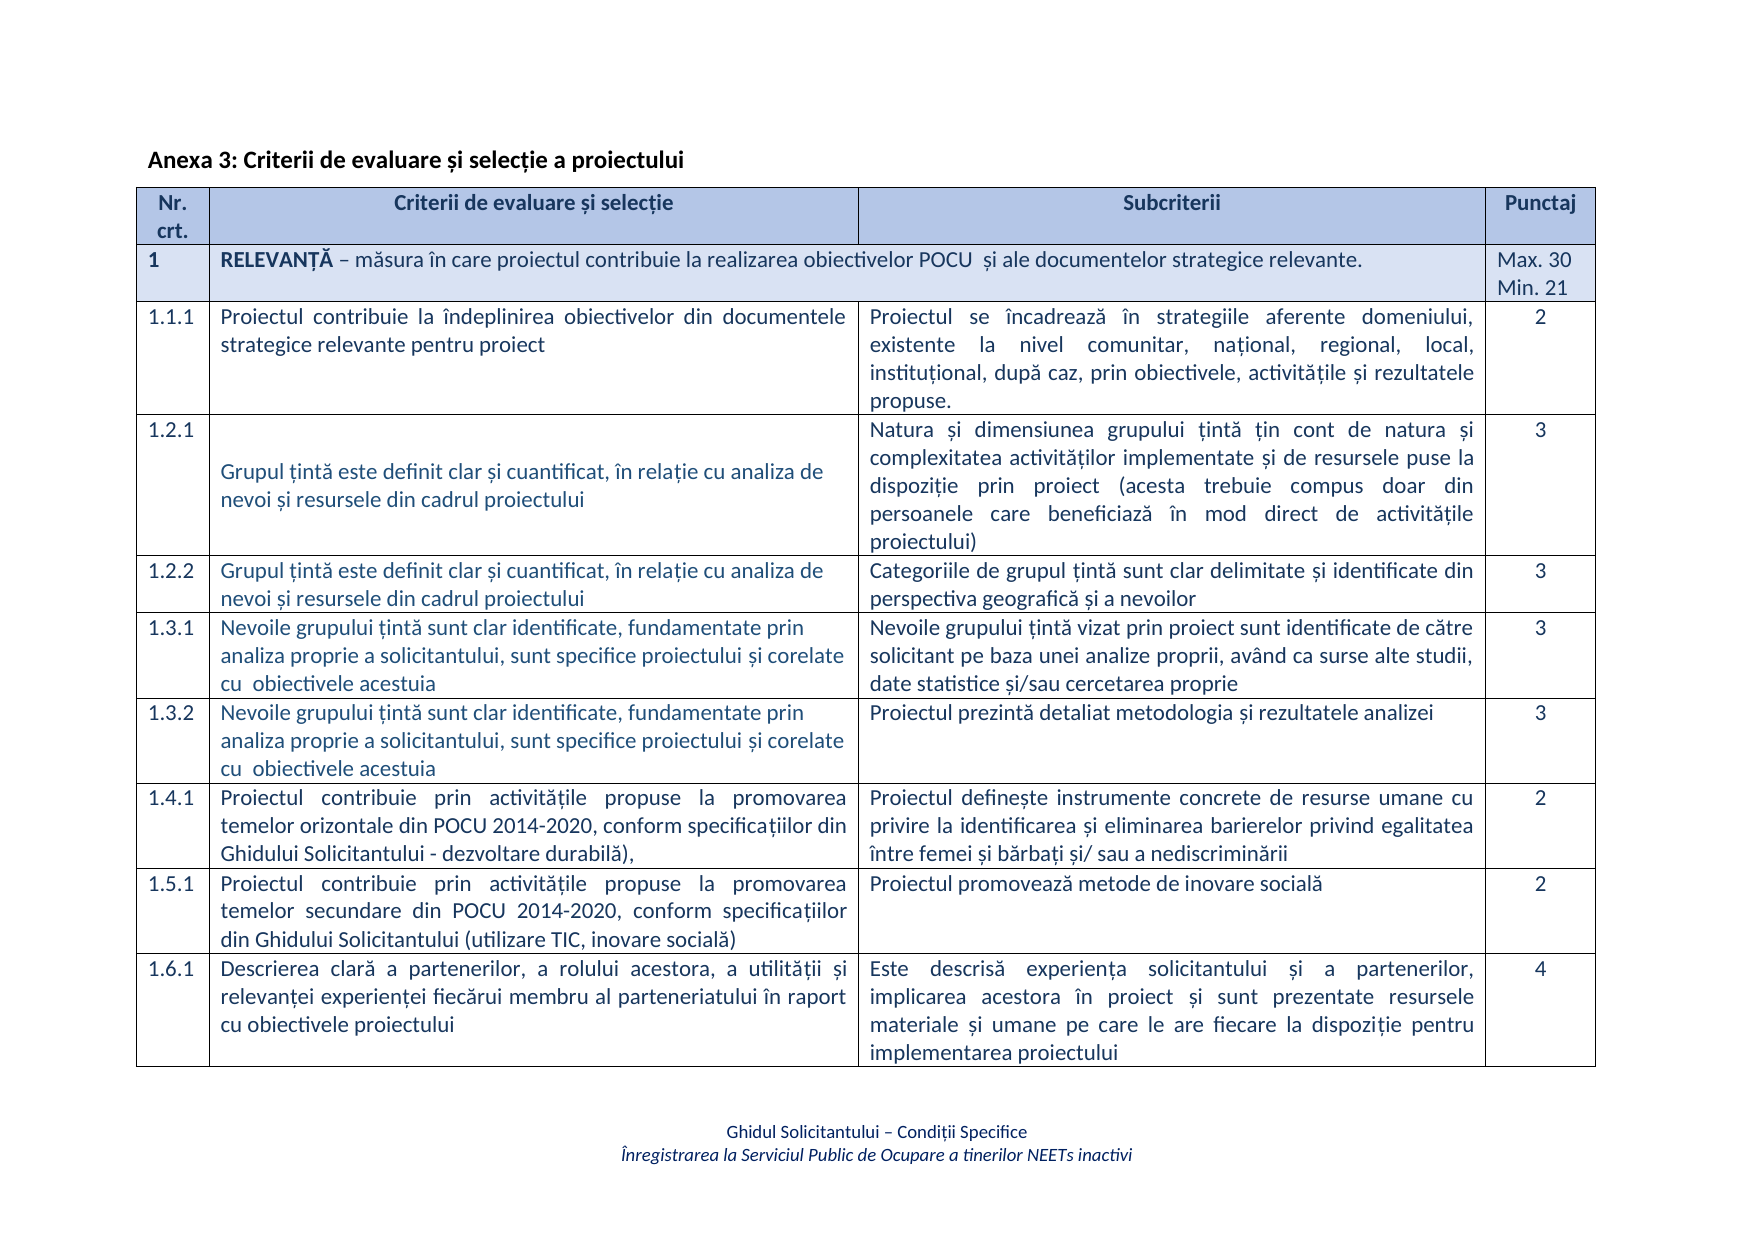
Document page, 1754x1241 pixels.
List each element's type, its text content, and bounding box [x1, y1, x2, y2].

table_cell Grupul țintă este definit clar și cuantificat, în relaţie cu analiza de nevoi şi resursele din cadrul proiectului [210, 556, 858, 612]
table_header Nr. crt. [137, 188, 209, 244]
table_cell 1.1.1 [137, 302, 209, 414]
table_cell RELEVANȚĂ – măsura în care proiectul contribuie la realizarea obiectivelor POCU și ale documentelor strategice relevante. [210, 245, 1485, 301]
table_cell Nevoile grupului țintă sunt clar identificate, fundamentate prin analiza proprie a solicitantului, sunt specifice proiectului şi corelate cu obiectivele acestuia [210, 699, 858, 782]
table_cell Proiectul prezintă detaliat metodologia şi rezultatele analizei [859, 699, 1485, 782]
table_cell 3 [1486, 699, 1595, 782]
table_cell 2 [1486, 784, 1595, 868]
table_header Criterii de evaluare și selecție [210, 188, 858, 244]
table_header Punctaj [1486, 188, 1595, 244]
table_cell 1.5.1 [137, 869, 209, 953]
table_cell Proiectul promovează metode de inovare socială [859, 869, 1485, 953]
table_cell 1.2.1 [137, 415, 209, 555]
table_cell Categoriile de grupul ţintă sunt clar delimitate şi identificate din perspectiva geografică şi a nevoilor [859, 556, 1485, 612]
table_cell 1.2.2 [137, 556, 209, 612]
subtitle Anexa 3: Criterii de evaluare și selecție a proiectului [148, 144, 1606, 174]
table_cell 1.3.1 [137, 613, 209, 697]
table_cell Max. 30 Min. 21 [1486, 245, 1595, 301]
table_cell Proiectul contribuie prin activitățile propuse la promovarea temelor orizontale din POCU 2014-2020, conform specificațiilor din Ghidului Solicitantului - dezvoltare durabilă), [210, 784, 858, 868]
table_cell Proiectul se încadrează în strategiile aferente domeniului, existente la nivel comunitar, național, regional, local, instituțional, după caz, prin obiectivele, activitățile şi rezultatele propuse. [859, 302, 1485, 414]
table_cell Proiectul definește instrumente concrete de resurse umane cu privire la identificarea și eliminarea barierelor privind egalitatea între femei şi bărbați și/ sau a nediscriminării [859, 784, 1485, 868]
table_cell 3 [1486, 415, 1595, 555]
table_cell Grupul țintă este definit clar și cuantificat, în relaţie cu analiza de nevoi şi resursele din cadrul proiectului [210, 415, 858, 555]
table_cell 2 [1486, 869, 1595, 953]
table_cell Natura şi dimensiunea grupului ţintă ţin cont de natura şi complexitatea activităţilor implementate şi de resursele puse la dispoziție prin proiect (acesta trebuie compus doar din persoanele care beneficiază în mod direct de activitățile proiectului) [859, 415, 1485, 555]
table_cell 1 [137, 245, 209, 301]
table_cell Proiectul contribuie la îndeplinirea obiectivelor din documentele strategice relevante pentru proiect [210, 302, 858, 414]
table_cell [210, 954, 858, 1066]
table_cell 1.6.1 [137, 954, 209, 1066]
table_cell 1.3.2 [137, 699, 209, 782]
table_cell 3 [1486, 613, 1595, 697]
table_cell Este descrisă experiența solicitantului şi a partenerilor, implicarea acestora în proiect şi sunt prezentate resursele materiale şi umane pe care le are fiecare la dispoziție pentru implementarea proiectului [859, 954, 1485, 1066]
table_header Subcriterii [859, 188, 1485, 244]
table_cell Proiectul contribuie prin activitățile propuse la promovarea temelor secundare din POCU 2014-2020, conform specificațiilor din Ghidului Solicitantului (utilizare TIC, inovare socială) [210, 869, 858, 953]
table_cell 1.4.1 [137, 784, 209, 868]
table_cell 4 [1486, 954, 1595, 1066]
table_cell 2 [1486, 302, 1595, 414]
table_cell Nevoile grupului țintă sunt clar identificate, fundamentate prin analiza proprie a solicitantului, sunt specifice proiectului şi corelate cu obiectivele acestuia [210, 613, 858, 697]
table_cell Nevoile grupului ţintă vizat prin proiect sunt identificate de către solicitant pe baza unei analize proprii, având ca surse alte studii, date statistice şi/sau cercetarea proprie [859, 613, 1485, 697]
table_cell 3 [1486, 556, 1595, 612]
